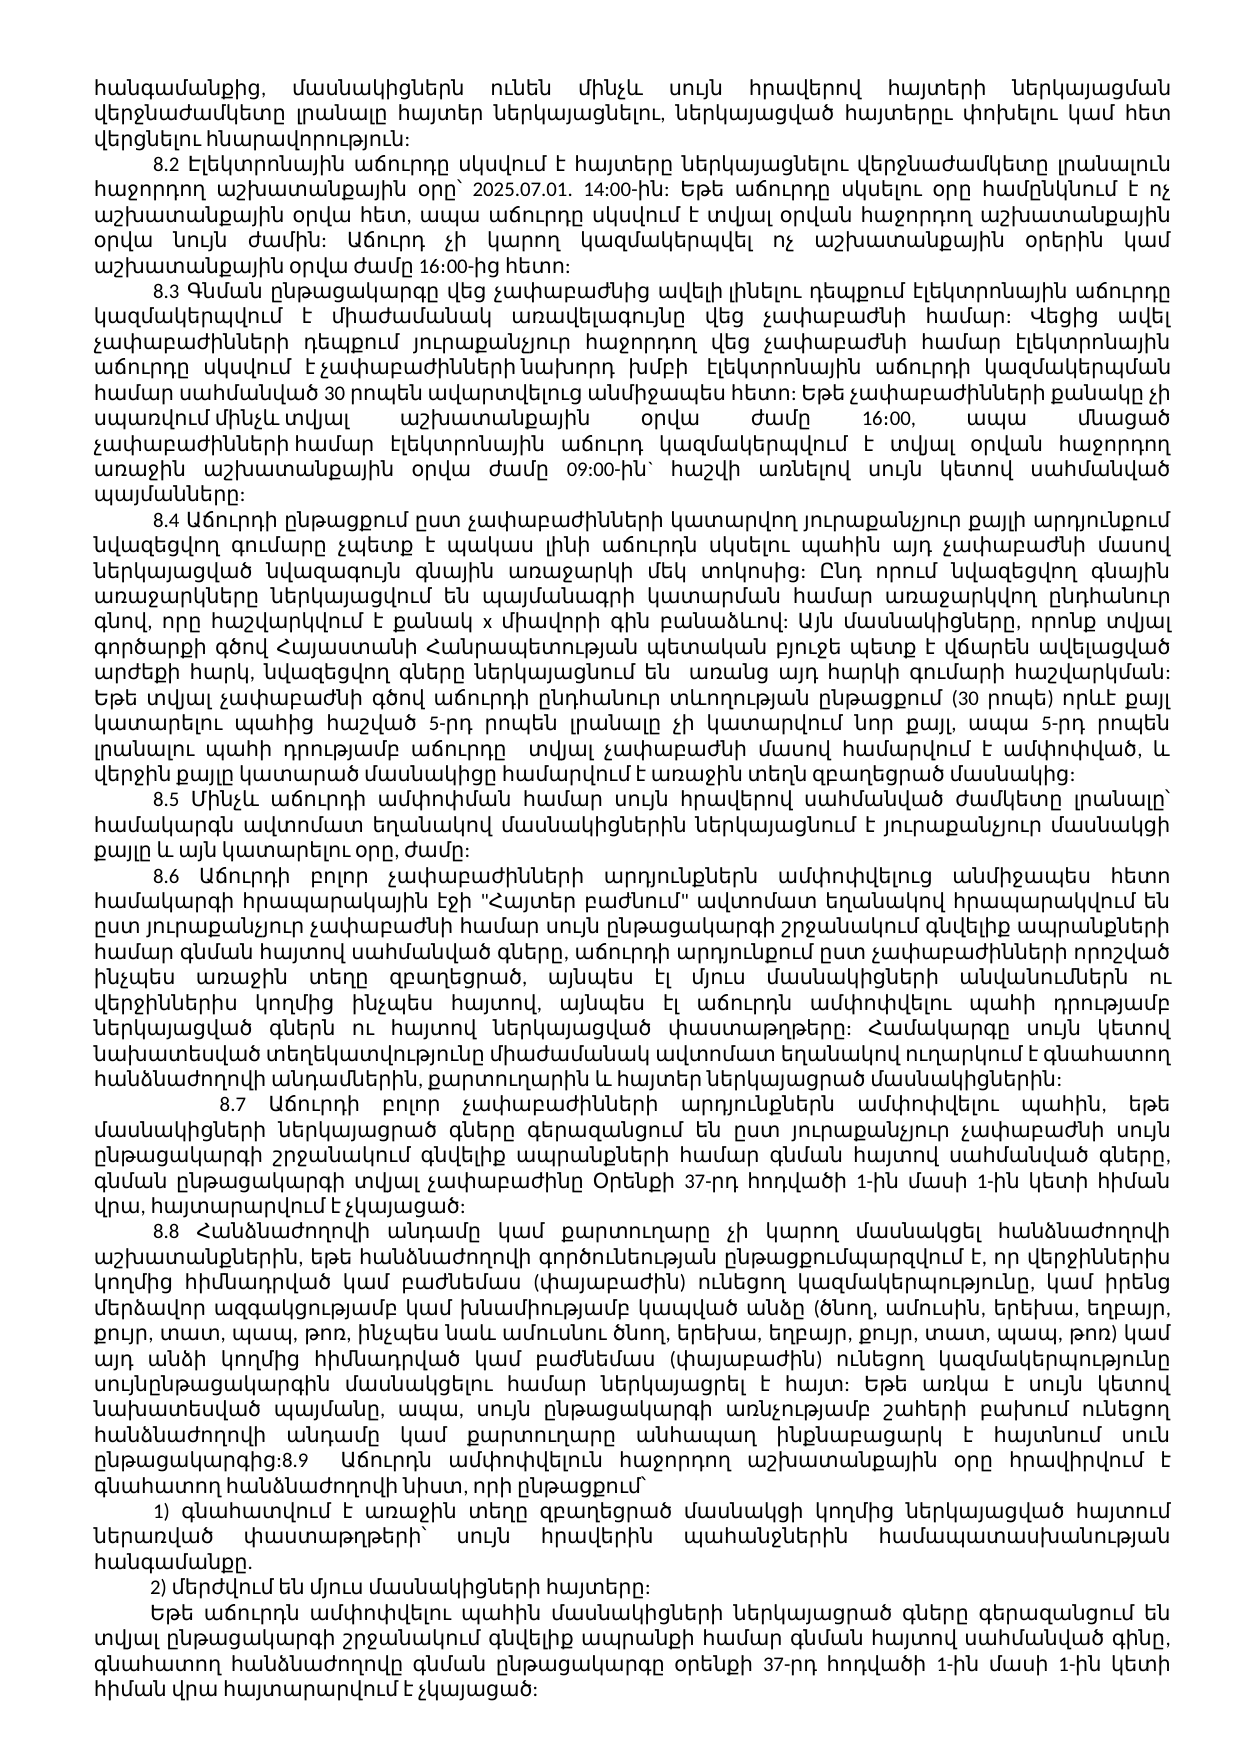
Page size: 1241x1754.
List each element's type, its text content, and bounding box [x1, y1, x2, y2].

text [94, 75, 1171, 151]
text 2) մերժվում են մյուս մասնակիցների հայտերը: [94, 1574, 1171, 1600]
text 1) գնահատվում է առաջին տեղը զբաղեցրած մասնակցի կողմից ներկայացված հայտում ներառված փաստաթղթերի՝ սույն հրավերին պահանջներին համապատասխանության հանգամանքը. [94, 1498, 1171, 1574]
text 8.7 Աճուրդի բոլոր չափաբաժինների արդյունքներն ամփոփվելու պահին, եթե մասնակիցների ներկայացրած գները գերազանցում են ըստ յուրաքանչյուր չափաբաժնի սույն ընթացակարգի շրջանակում գնվելիք ապրանքների համար գնման հայտով սահմանված գները, գնման ընթացակարգի տվյալ չափաբաժինը Օրենքի 37-րդ հոդվածի 1-ին մասի 1-ին կետի հիման վրա, հայտարարվում է չկայացած: [94, 1092, 1171, 1219]
text 8.8 Հանձնաժողովի անդամը կամ քարտուղարը չի կարող մասնակցել հանձնաժողովի աշխատանքներին, եթե հանձնաժողովի գործունեության ընթացքումպարզվում է, որ վերջիններիս կողմից հիմնադրված կամ բաժնեմաս (փայաբաժին) ունեցող կազմակերպությունը, կամ իրենց մերձավոր ազգակցությամբ կամ խնամիությամբ կապված անձը (ծնող, ամուսին, երեխա, եղբայր, քույր, տատ, պապ, թոռ, ինչպես նաև ամուսնու ծնող, երեխա, եղբայր, քույր, տատ, պապ, թոռ) կամ այդ անձի կողմից հիմնադրված կամ բաժնեմաս (փայաբաժին) ունեցող կազմակերպությունը սույնընթացակարգին մասնակցելու համար ներկայացրել է հայտ: Եթե առկա է սույն կետով նախատեսված պայմանը, ապա, սույն ընթացակարգի առնչությամբ շահերի բախում ունեցող հանձնաժողովի անդամը կամ քարտուղարը անհապաղ ինքնաբացարկ է հայտնում սուն ընթացակարգից:8.9 Աճուրդն ամփոփվելուն հաջորդող աշխատանքային օրը հրավիրվում է գնահատող հանձնաժողովի նիստ, որի ընթացքում՝ [94, 1219, 1171, 1498]
text Եթե աճուրդն ամփոփվելու պահին մասնակիցների ներկայացրած գները գերազանցում են տվյալ ընթացակարգի շրջանակում գնվելիք ապրանքի համար գնման հայտով սահմանված գինը, գնահատող հանձնաժողովը գնման ընթացակարգը օրենքի 37-րդ հոդվածի 1-ին մասի 1-ին կետի հիման վրա հայտարարվում է չկայացած: [94, 1600, 1171, 1702]
text 8.3 Գնման ընթացակարգը վեց չափաբաժնից ավելի լինելու դեպքում էլեկտրոնային աճուրդը կազմակերպվում է միաժամանակ առավելագույնը վեց չափաբաժնի համար: Վեցից ավել չափաբաժինների դեպքում յուրաքանչյուր հաջորդող վեց չափաբաժնի համար էլեկտրոնային աճուրդը սկսվում է չափաբաժինների նախորդ խմբի էլեկտրոնային աճուրդի կազմակերպման համար սահմանված 30 րոպեն ավարտվելուց անմիջապես հետո: Եթե չափաբաժինների քանակը չի սպառվում մինչև տվյալ աշխատանքային օրվա ժամը 16։00, ապա մնացած չափաբաժինների համար էլեկտրոնային աճուրդ կազմակերպվում է տվյալ օրվան հաջորդող առաջին աշխատանքային օրվա ժամը 09:00-ին` հաշվի առնելով սույն կետով սահմանված պայմանները: [94, 278, 1171, 507]
text 8.4 Աճուրդի ընթացքում ըստ չափաբաժինների կատարվող յուրաքանչյուր քայլի արդյունքում նվազեցվող գումարը չպետք է պակաս լինի աճուրդն սկսելու պահին այդ չափաբաժնի մասով ներկայացված նվազագույն գնային առաջարկի մեկ տոկոսից: Ընդ որում նվազեցվող գնային առաջարկները ներկայացվում են պայմանագրի կատարման համար առաջարկվող ընդհանուր գնով, որը հաշվարկվում է քանակ x միավորի գին բանաձևով: Այն մասնակիցները, որոնք տվյալ գործարքի գծով Հայաստանի Հանրապետության պետական բյուջե պետք է վճարեն ավելացված արժեքի հարկ, նվազեցվող գները ներկայացնում են առանց այդ հարկի գումարի հաշվարկման: Եթե տվյալ չափաբաժնի գծով աճուրդի ընդհանուր տևողության ընթացքում (30 րոպե) որևէ քայլ կատարելու պահից հաշված 5-րդ րոպեն լրանալը չի կատարվում նոր քայլ, ապա 5-րդ րոպեն լրանալու պահի դրությամբ աճուրդը տվյալ չափաբաժնի մասով համարվում է ամփոփված, և վերջին քայլը կատարած մասնակիցը համարվում է առաջին տեղն զբաղեցրած մասնակից: [94, 507, 1171, 787]
text 8.6 Աճուրդի բոլոր չափաբաժինների արդյունքներն ամփոփվելուց անմիջապես հետո համակարգի հրապարակային էջի "Հայտեր բաժնում" ավտոմատ եղանակով հրապարակվում են ըստ յուրաքանչյուր չափաբաժնի համար սույն ընթացակարգի շրջանակում գնվելիք ապրանքների համար գնման հայտով սահմանված գները, աճուրդի արդյունքում ըստ չափաբաժինների որոշված ինչպես առաջին տեղը զբաղեցրած, այնպես էլ մյուս մասնակիցների անվանումներն ու վերջիններիս կողմից ինչպես հայտով, այնպես էլ աճուրդն ամփոփվելու պահի դրությամբ ներկայացված գներն ու հայտով ներկայացված փաստաթղթերը: Համակարգը սույն կետով նախատեսված տեղեկատվությունը միաժամանակ ավտոմատ եղանակով ուղարկում է գնահատող հանձնաժողովի անդամներին, քարտուղարին և հայտեր ներկայացրած մասնակիցներին: [94, 863, 1171, 1092]
text 8.2 Էլեկտրոնային աճուրդը սկսվում է հայտերը ներկայացնելու վերջնաժամկետը լրանալուն հաջորդող աշխատանքային օրը՝ 2025.07.01. 14:00 -ին: Եթե աճուրդը սկսելու օրը համընկնում է ոչ աշխատանքային օրվա հետ, ապա աճուրդը սկսվում է տվյալ օրվան հաջորդող աշխատանքային օրվա նույն ժամին: Աճուրդ չի կարող կազմակերպվել ոչ աշխատանքային օրերին կամ աշխատանքային օրվա ժամը 16։00-ից հետո: [94, 151, 1171, 278]
text 8.5 Մինչև աճուրդի ամփոփման համար սույն հրավերով սահմանված ժամկետը լրանալը՝ համակարգն ավտոմատ եղանակով մասնակիցներին ներկայացնում է յուրաքանչյուր մասնակցի քայլը և այն կատարելու օրը, ժամը: [94, 787, 1171, 863]
